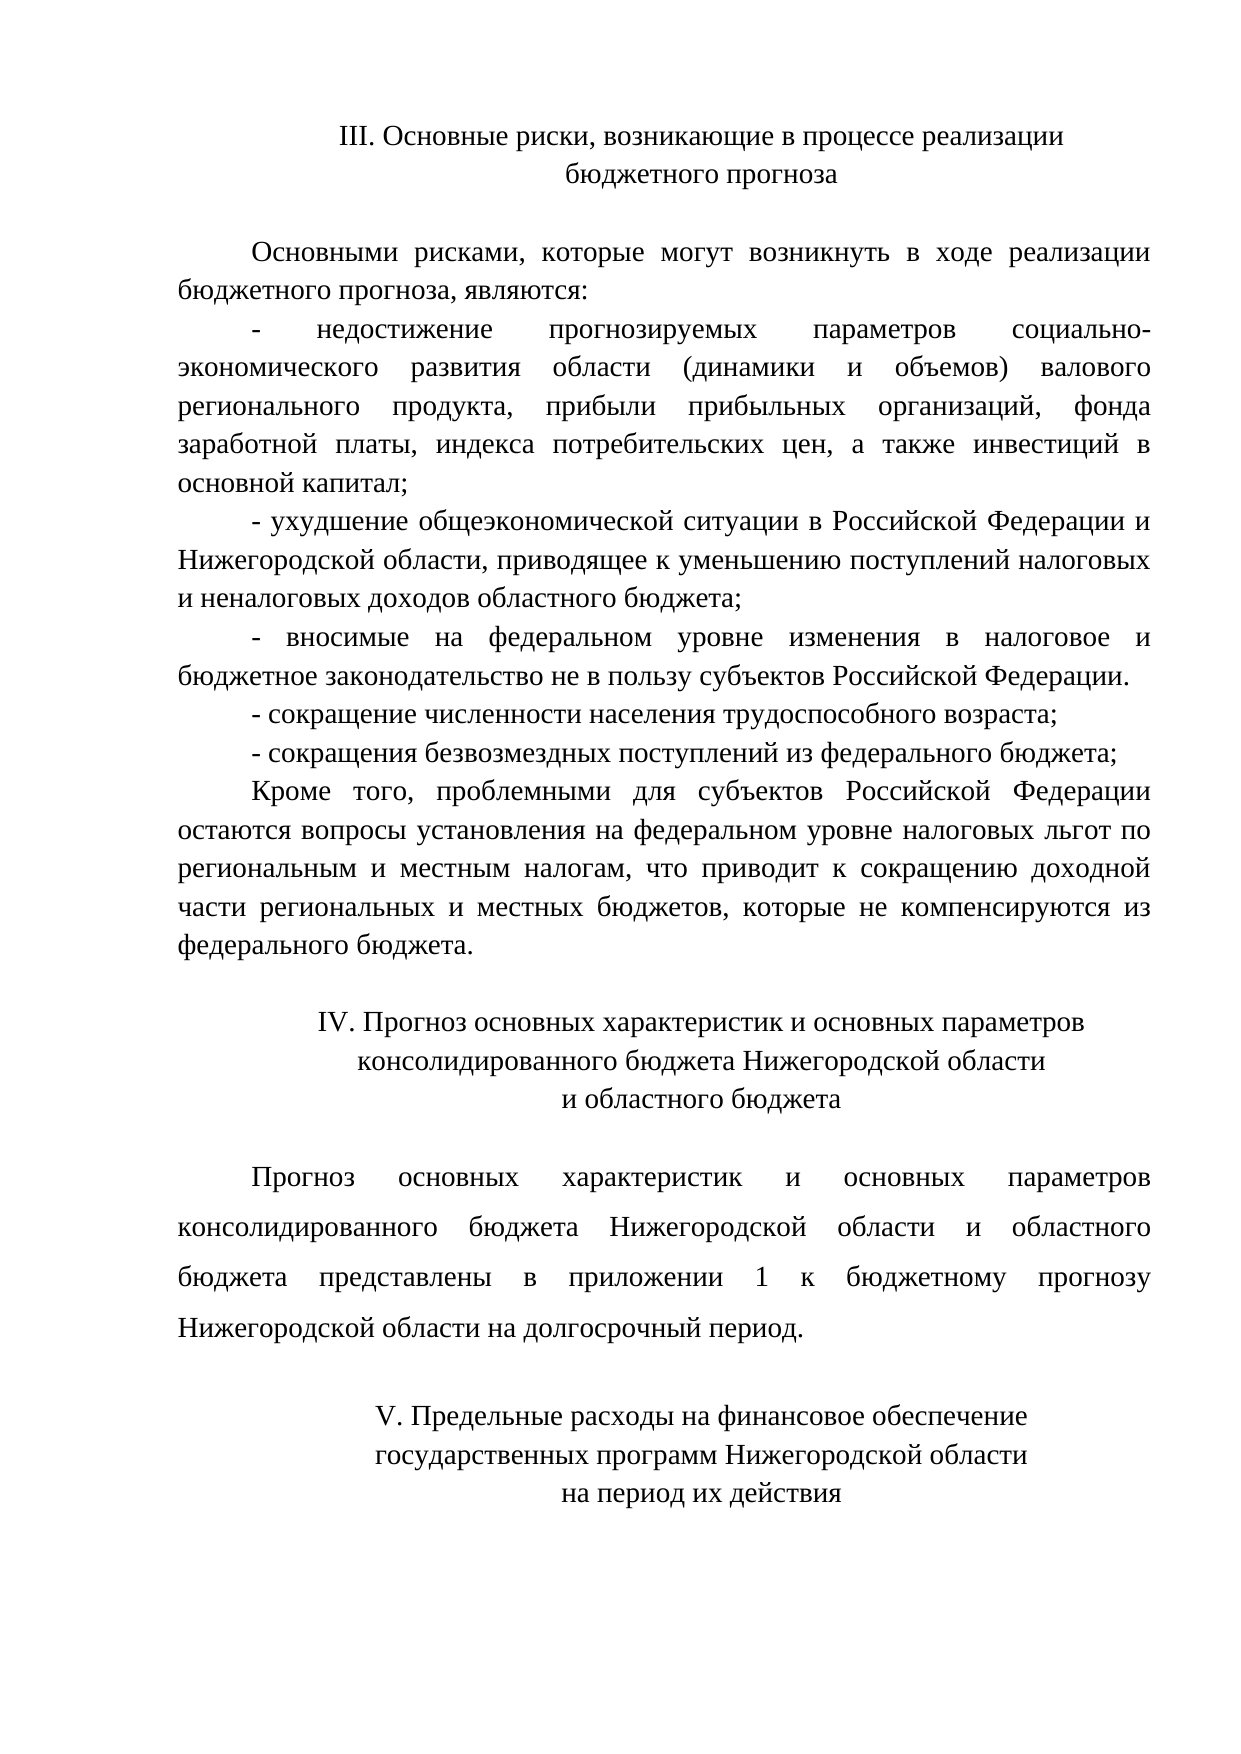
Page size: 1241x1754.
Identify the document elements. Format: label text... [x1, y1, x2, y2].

text государственных программ Нижегородской области [177, 1437, 1152, 1471]
text - вносимые на федеральном уровне изменения в налоговое и бюджетное законодательство не в пользу субъектов Российской Федерации. [177, 619, 1152, 691]
text - сокращение численности населения трудоспособного возраста; [177, 696, 1152, 730]
text - сокращения безвозмездных поступлений из федерального бюджета; [177, 735, 1152, 768]
text V. Предельные расходы на финансовое обеспечение [177, 1398, 1152, 1432]
text на период их действия [177, 1476, 1152, 1509]
text Основными рисками, которые могут возникнуть в ходе реализации бюджетного прогноза, являются: [177, 234, 1152, 306]
text Прогноз основных характеристик и основных параметров консолидированного бюджета Нижегородской области и областного бюджета представлены в приложении 1 к бюджетному прогнозу Нижегородской области на долгосрочный период. [177, 1159, 1152, 1343]
text Кроме того, проблемными для субъектов Российской Федерации остаются вопросы установления на федеральном уровне налоговых льгот по региональным и местным налогам, что приводит к сокращению доходной части региональных и местных бюджетов, которые не компенсируются из федерального бюджета. [177, 773, 1152, 961]
text III. Основные риски, возникающие в процессе реализации [177, 118, 1152, 152]
text и областного бюджета [177, 1082, 1152, 1115]
text - ухудшение общеэкономической ситуации в Российской Федерации и Нижегородской области, приводящее к уменьшению поступлений налоговых и неналоговых доходов областного бюджета; [177, 503, 1152, 614]
text - недостижение прогнозируемых параметров социально-экономического развития области (динамики и объемов) валового регионального продукта, прибыли прибыльных организаций, фонда заработной платы, индекса потребительских цен, а также инвестиций в основной капитал; [177, 311, 1152, 498]
text бюджетного прогноза [177, 157, 1152, 190]
text консолидированного бюджета Нижегородской области [177, 1043, 1152, 1077]
text IV. Прогноз основных характеристик и основных параметров [177, 1004, 1152, 1038]
